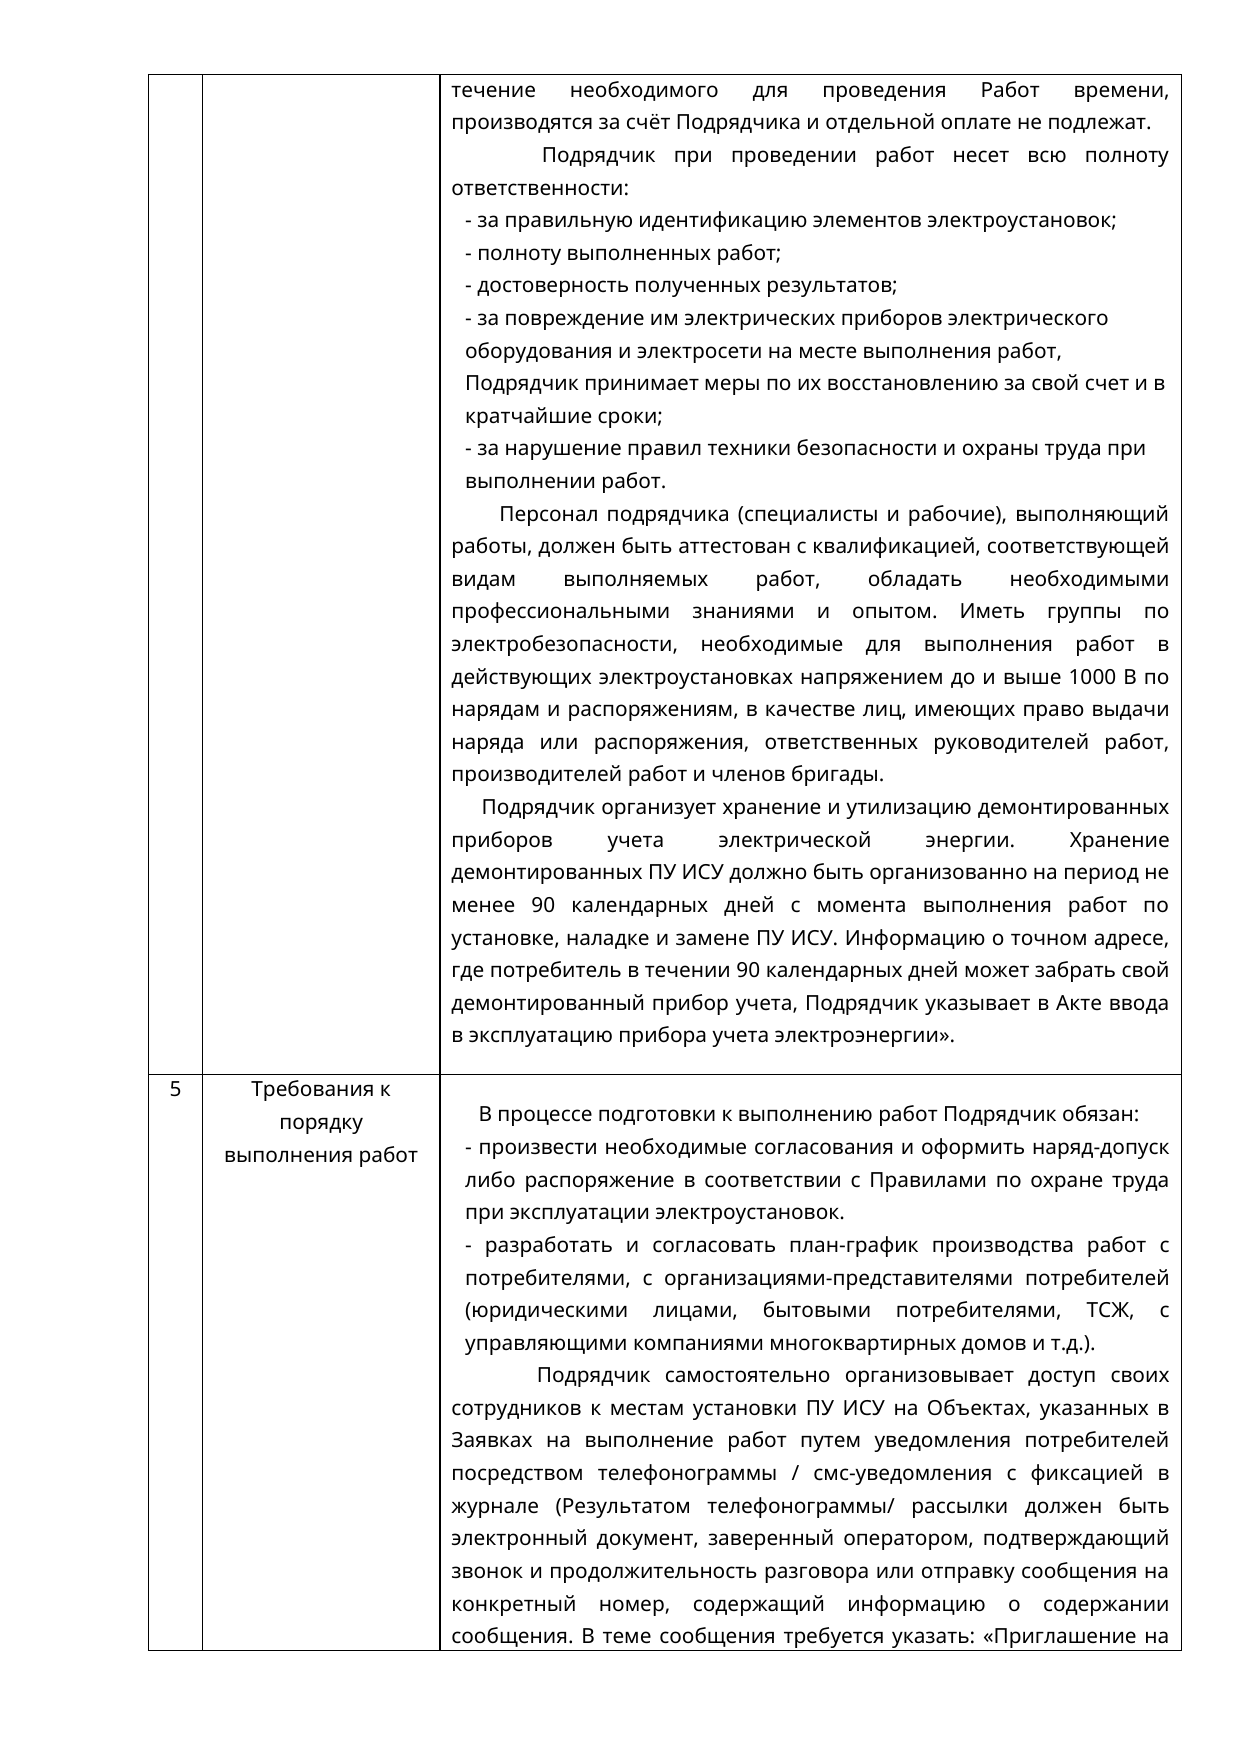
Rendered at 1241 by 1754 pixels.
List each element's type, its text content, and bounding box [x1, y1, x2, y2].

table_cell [441, 75, 1181, 1073]
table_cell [441, 1075, 1181, 1650]
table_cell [203, 75, 439, 1073]
table_cell 5 [149, 1075, 202, 1650]
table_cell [203, 1075, 439, 1650]
table_cell 4 [149, 75, 202, 1073]
